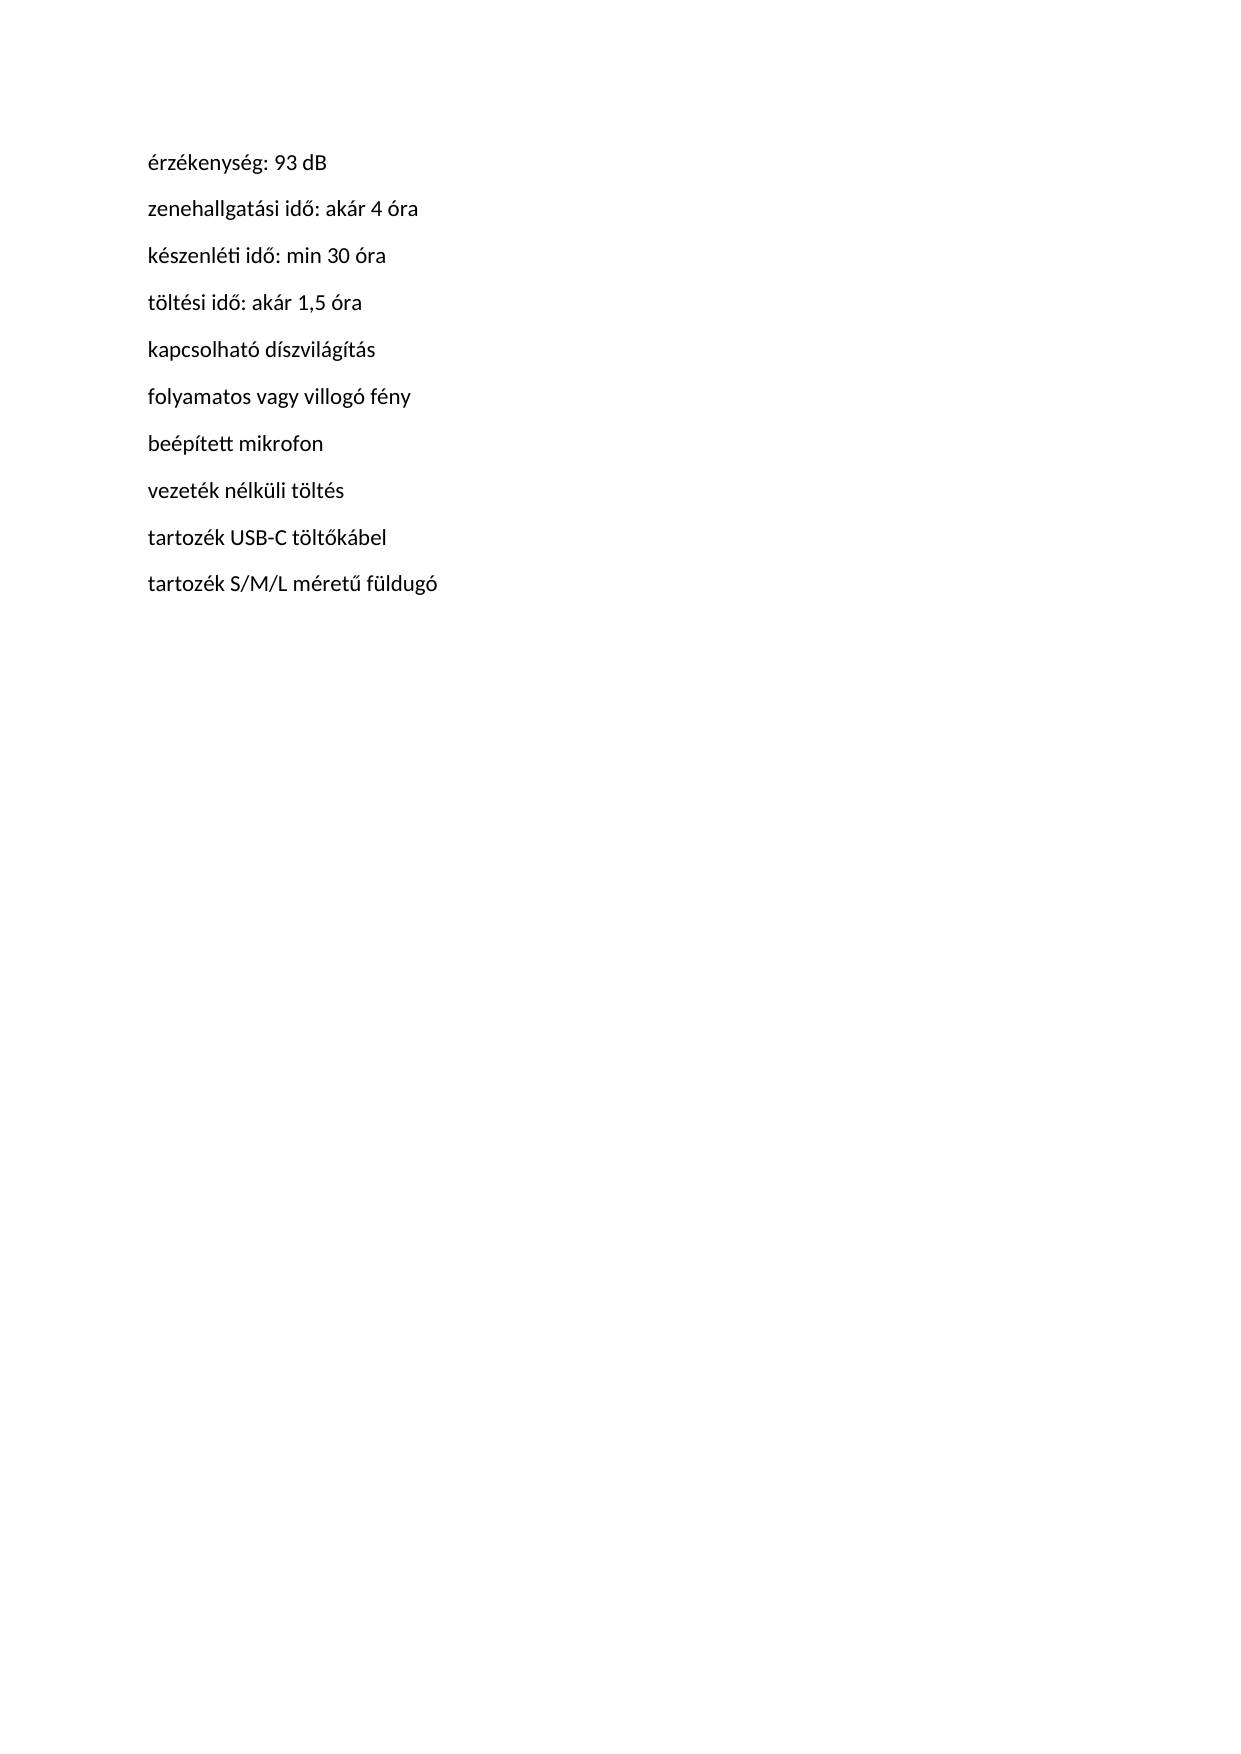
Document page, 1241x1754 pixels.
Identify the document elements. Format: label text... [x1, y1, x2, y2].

text tartozék USB-C töltőkábel [148, 523, 1093, 551]
text kapcsolható díszvilágítás [148, 335, 1093, 363]
text beépített mikrofon [148, 429, 1093, 457]
text folyamatos vagy villogó fény [148, 382, 1093, 410]
text érzékenység: 93 dB [148, 148, 1093, 176]
text készenléti idő: min 30 óra [148, 241, 1093, 269]
text zenehallgatási idő: akár 4 óra [148, 194, 1093, 222]
text vezeték nélküli töltés [148, 476, 1093, 504]
text tartozék S/M/L méretű füldugó [148, 569, 1093, 597]
text töltési idő: akár 1,5 óra [148, 288, 1093, 316]
